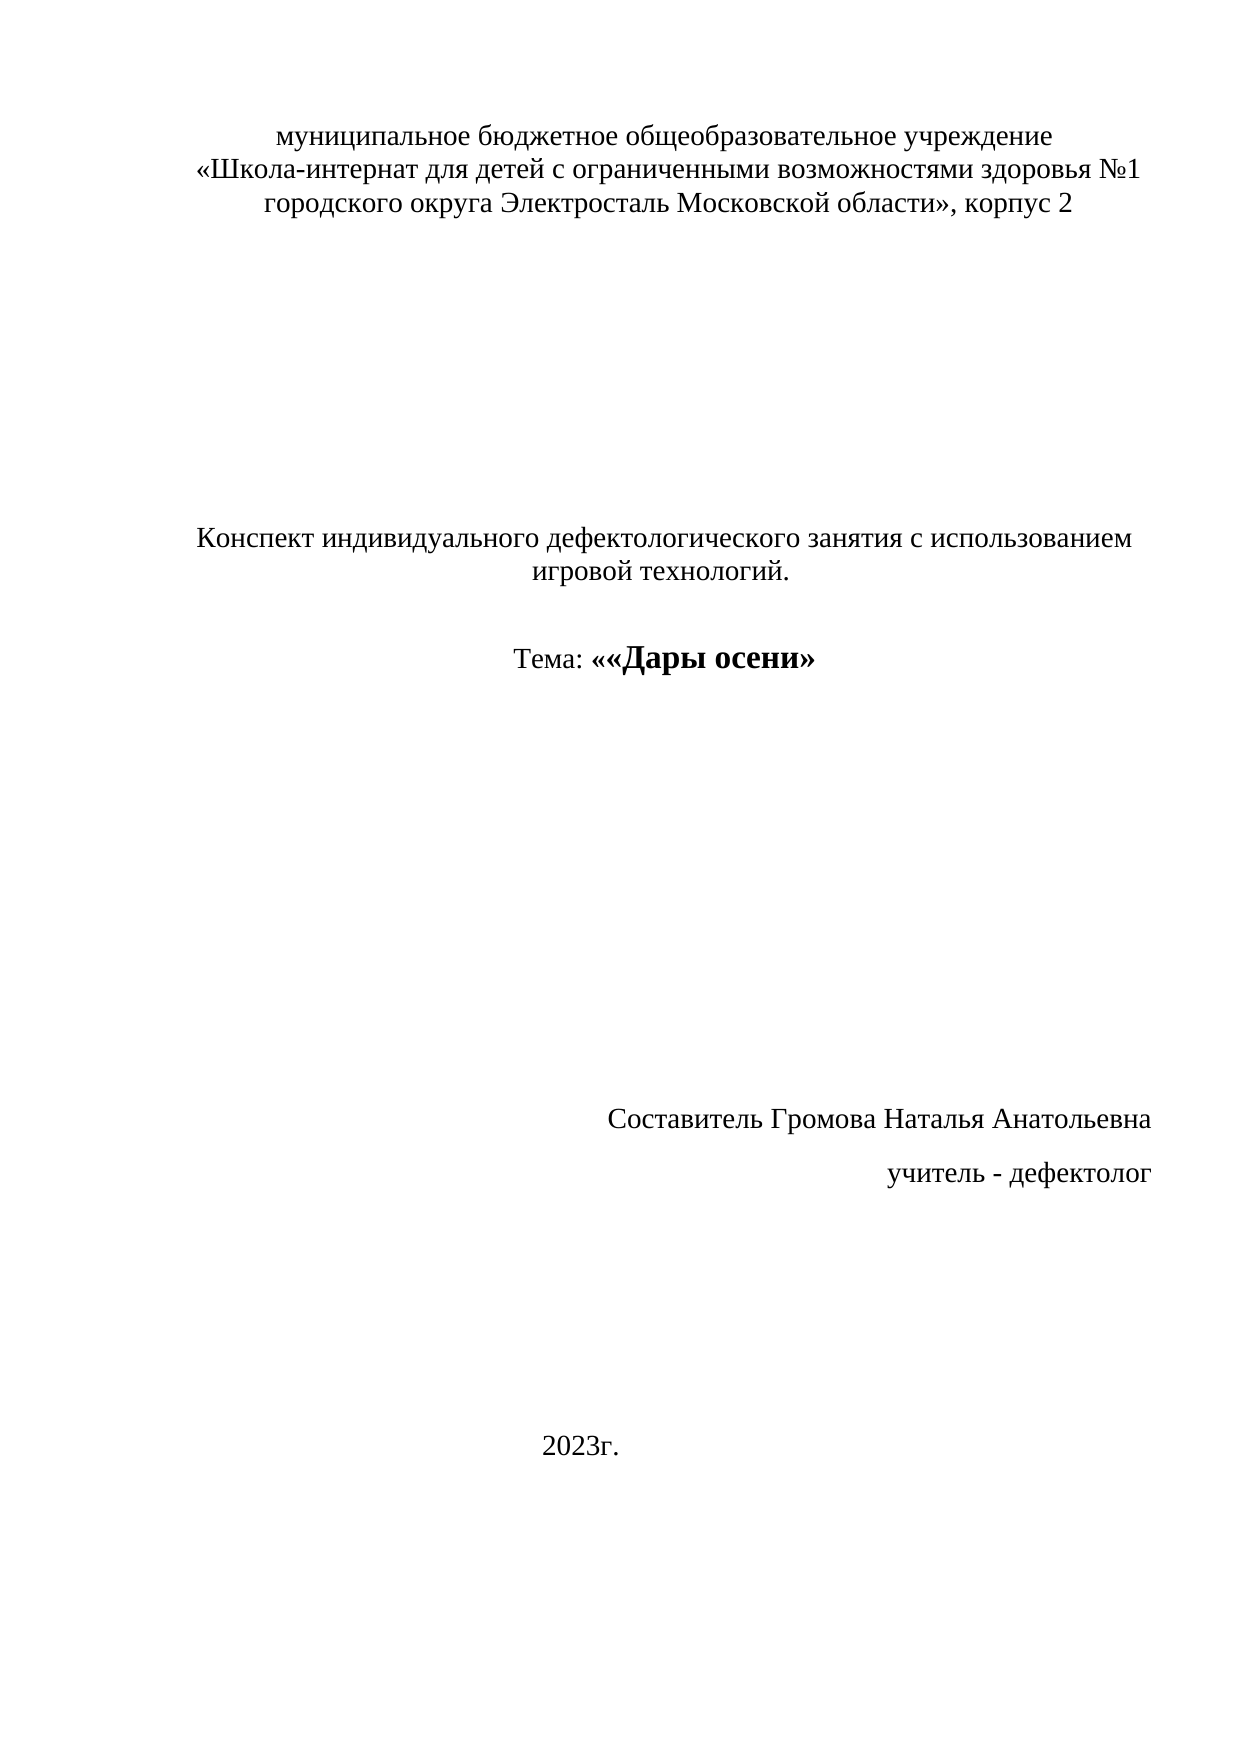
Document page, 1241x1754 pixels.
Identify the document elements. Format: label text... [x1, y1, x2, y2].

text муниципальное бюджетное общеобразовательное учреждение [177, 118, 1160, 152]
text «Школа-интернат для детей с ограниченными возможностями здоровья №1 городского округа Электросталь Московской области», корпус 2 [177, 152, 1160, 219]
text Тема: ««Дары осени» [177, 637, 1152, 676]
text учитель - дефектолог [177, 1155, 1152, 1189]
text 2023г. [177, 1428, 1152, 1461]
text Конспект индивидуального дефектологического занятия с использованием игровой технологий. [177, 520, 1152, 587]
text Составитель Громова Наталья Анатольевна [177, 1101, 1152, 1134]
